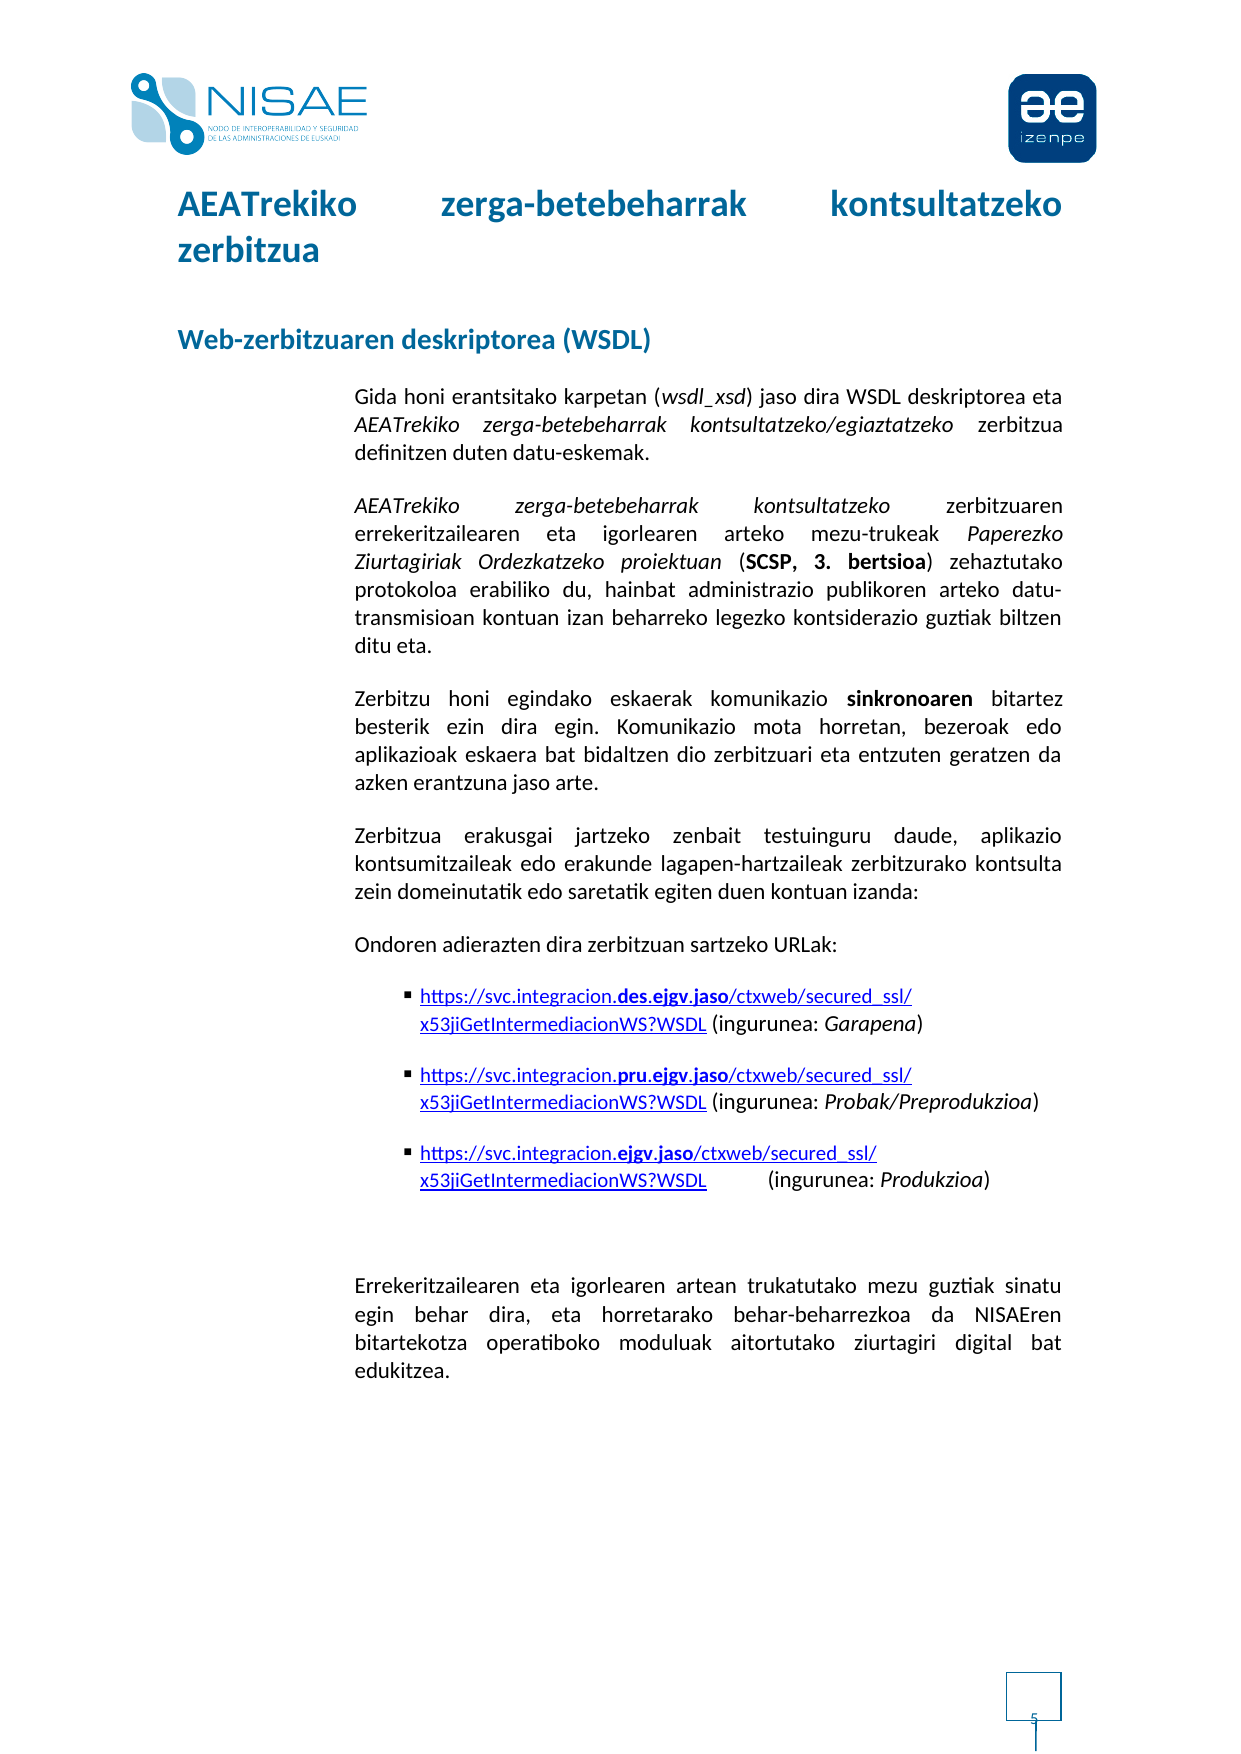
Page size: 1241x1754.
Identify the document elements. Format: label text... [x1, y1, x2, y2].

text Web-zerbitzuaren deskriptorea (WSDL) [177, 321, 1063, 357]
picture [118, 73, 180, 155]
list https://svc.integracion.des.ejgv.jaso/ctxweb/secured_ssl/x53jiGetIntermediacionWS?WSDL (ingurunea: Garapena) [402, 983, 1063, 1037]
picture [149, 73, 386, 155]
list https://svc.integracion.ejgv.jaso/ctxweb/secured_ssl/x53jiGetIntermediacionWS?WSDL (ingurunea: Produkzioa) [402, 1140, 1063, 1194]
picture [1007, 74, 1097, 163]
text Zerbitzua erakusgai jartzeko zenbait testuinguru daude, aplikazio kontsumitzaileak edo erakunde lagapen-hartzaileak zerbitzurako kontsulta zein domeinutatik edo saretatik egiten duen kontuan izanda: [354, 821, 1063, 905]
picture [181, 131, 193, 143]
text Ondoren adierazten dira zerbitzuan sartzeko URLak: [354, 930, 1063, 958]
text AEATrekiko zerga-betebeharrak kontsultatzeko zerbitzuaren errekeritzailearen eta igorlearen arteko mezu-trukeak Paperezko Ziurtagiriak Ordezkatzeko proiektuan (SCSP, 3. bertsioa) zehaztutako protokoloa erabiliko du, hainbat administrazio publikoren arteko datu-transmisioan kontuan izan beharreko legezko kontsiderazio guztiak biltzen ditu eta. [354, 491, 1063, 659]
text Gida honi erantsitako karpetan (wsdl_xsd) jaso dira WSDL deskriptorea eta AEATrekiko zerga-betebeharrak kontsultatzeko/egiaztatzeko zerbitzua definitzen duten datu-eskemak. [354, 382, 1063, 466]
picture [139, 81, 148, 90]
text AEATrekiko zerga-betebeharrak kontsultatzeko zerbitzua [177, 180, 1063, 271]
text Zerbitzu honi egindako eskaerak komunikazio sinkronoaren bitartez besterik ezin dira egin. Komunikazio mota horretan, bezeroak edo aplikazioak eskaera bat bidaltzen dio zerbitzuari eta entzuten geratzen da azken erantzuna jaso arte. [354, 684, 1063, 796]
list https://svc.integracion.pru.ejgv.jaso/ctxweb/secured_ssl/x53jiGetIntermediacionWS?WSDL (ingurunea: Probak/Preprodukzioa) [402, 1062, 1063, 1115]
text Errekeritzailearen eta igorlearen artean trukatutako mezu guztiak sinatu egin behar dira, eta horretarako behar-beharrezkoa da NISAEren bitartekotza operatiboko moduluak aitortutako ziurtagiri digital bat edukitzea. [354, 1272, 1063, 1384]
